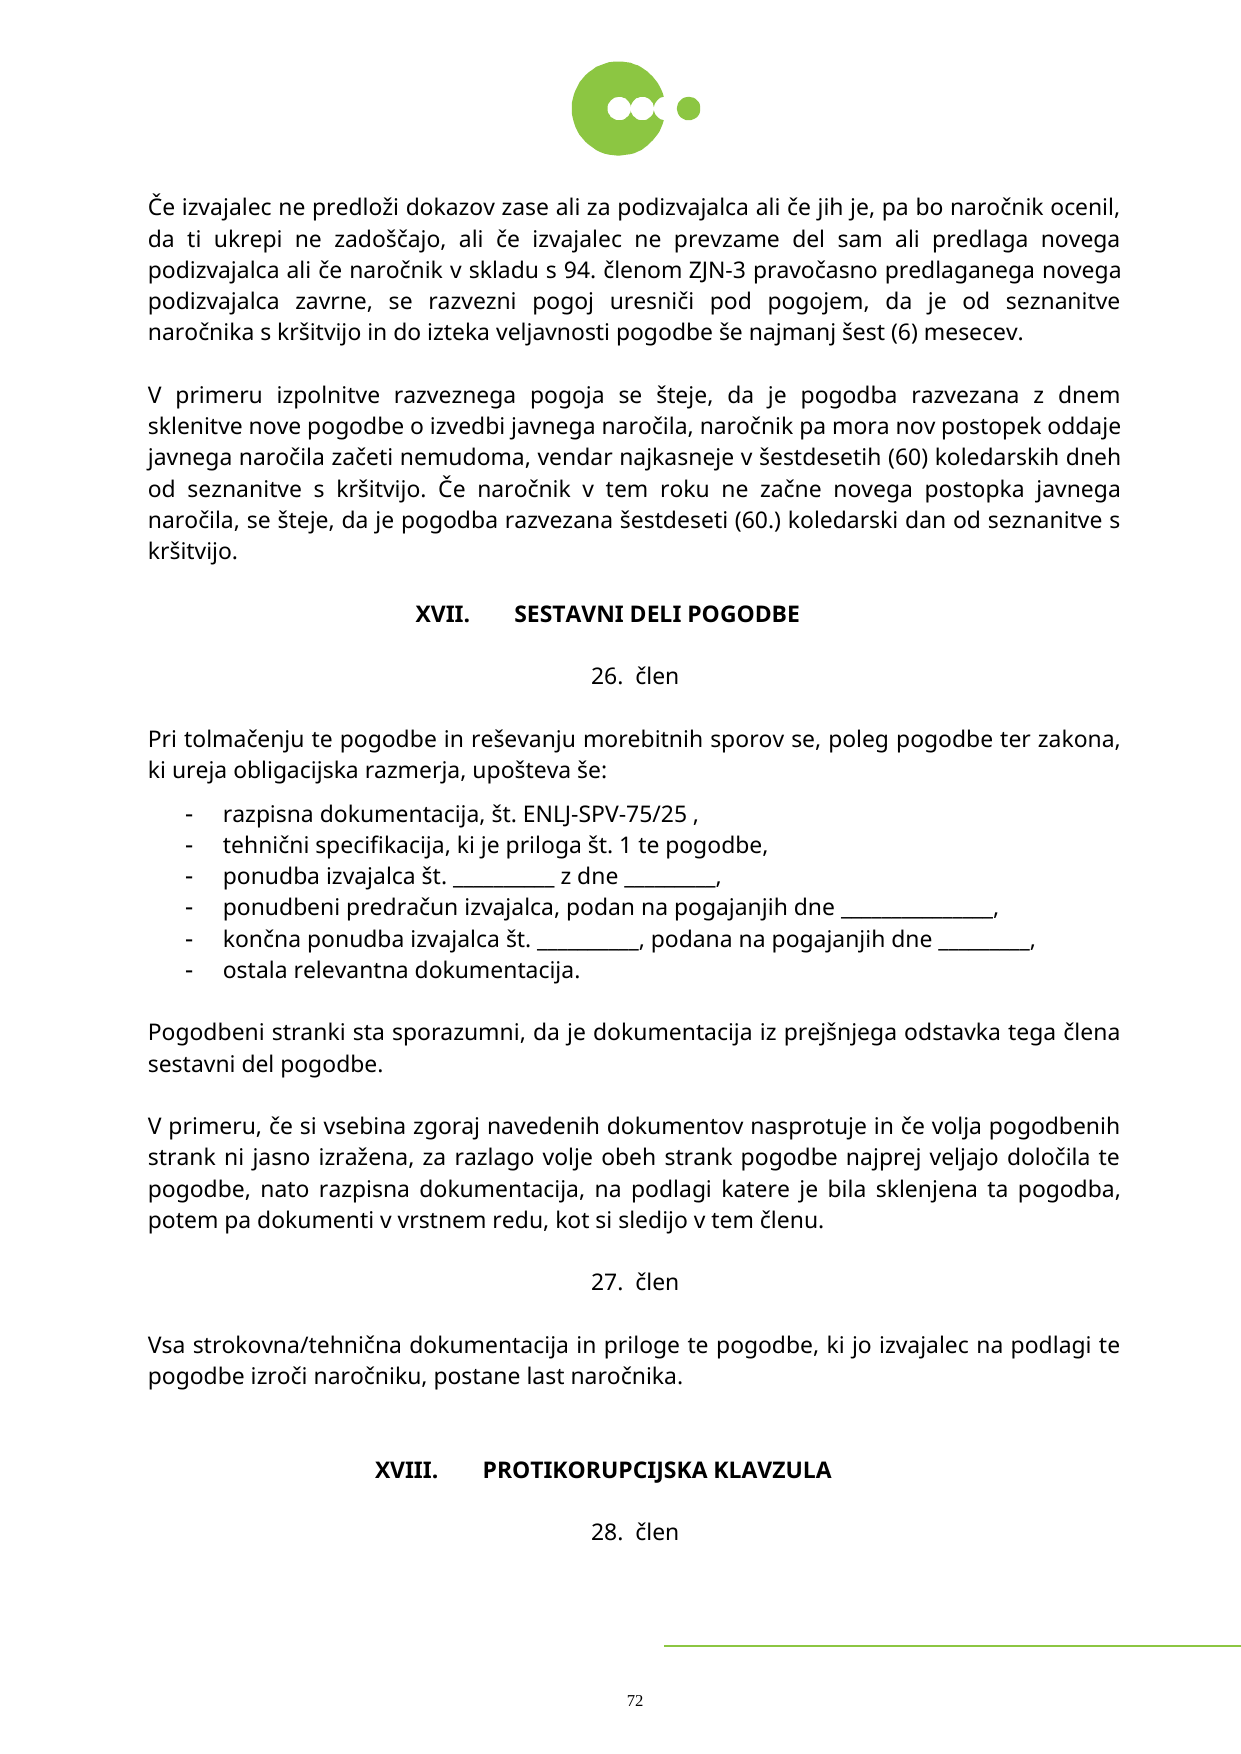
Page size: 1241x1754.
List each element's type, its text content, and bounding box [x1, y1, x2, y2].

list ponudbeni predračun izvajalca, podan na pogajanjih dne _______________, [185, 891, 1122, 922]
text Vsa strokovna/tehnična dokumentacija in priloge te pogodbe, ki jo izvajalec na podlagi te pogodbe izroči naročniku, postane last naročnika. [148, 1329, 1122, 1391]
text Če izvajalec ne predloži dokazov zase ali za podizvajalca ali če jih je, pa bo naročnik ocenil, da ti ukrepi ne zadoščajo, ali če izvajalec ne prevzame del sam ali predlaga novega podizvajalca ali če naročnik v skladu s 94. členom ZJN-3 pravočasno predlaganega novega podizvajalca zavrne, se razvezni pogoj uresniči pod pogojem, da je od seznanitve naročnika s kršitvijo in do izteka veljavnosti pogodbe še najmanj šest (6) mesecev. [148, 191, 1122, 347]
text Pogodbeni stranki sta sporazumni, da je dokumentacija iz prejšnjega odstavka tega člena sestavni del pogodbe. [148, 1016, 1122, 1079]
text V primeru, če si vsebina zgoraj navedenih dokumentov nasprotuje in če volja pogodbenih strank ni jasno izražena, za razlago volje obeh strank pogodbe najprej veljajo določila te pogodbe, nato razpisna dokumentacija, na podlagi katere je bila sklenjena ta pogodba, potem pa dokumenti v vrstnem redu, kot si sledijo v tem členu. [148, 1110, 1122, 1235]
list člen [148, 1266, 1122, 1297]
list PROTIKORUPCIJSKA KLAVZULA [148, 1454, 1122, 1485]
text Pri tolmačenju te pogodbe in reševanju morebitnih sporov se, poleg pogodbe ter zakona, ki ureja obligacijska razmerja, upošteva še: [148, 722, 1122, 785]
list SESTAVNI DELI POGODBE [148, 597, 1122, 629]
list končna ponudba izvajalca št. __________, podana na pogajanjih dne _________, [185, 922, 1122, 954]
list ponudba izvajalca št. __________ z dne _________, [185, 860, 1122, 891]
list razpisna dokumentacija, št. ENLJ-SPV-75/25 , [185, 797, 1122, 829]
list člen [148, 1516, 1122, 1547]
list tehnični specifikacija, ki je priloga št. 1 te pogodbe, [185, 829, 1122, 860]
text V primeru izpolnitve razveznega pogoja se šteje, da je pogodba razvezana z dnem sklenitve nove pogodbe o izvedbi javnega naročila, naročnik pa mora nov postopek oddaje javnega naročila začeti nemudoma, vendar najkasneje v šestdesetih (60) koledarskih dneh od seznanitve s kršitvijo. Če naročnik v tem roku ne začne novega postopka javnega naročila, se šteje, da je pogodba razvezana šestdeseti (60.) koledarski dan od seznanitve s kršitvijo. [148, 379, 1122, 566]
list člen [148, 660, 1122, 691]
list ostala relevantna dokumentacija. [185, 954, 1122, 985]
